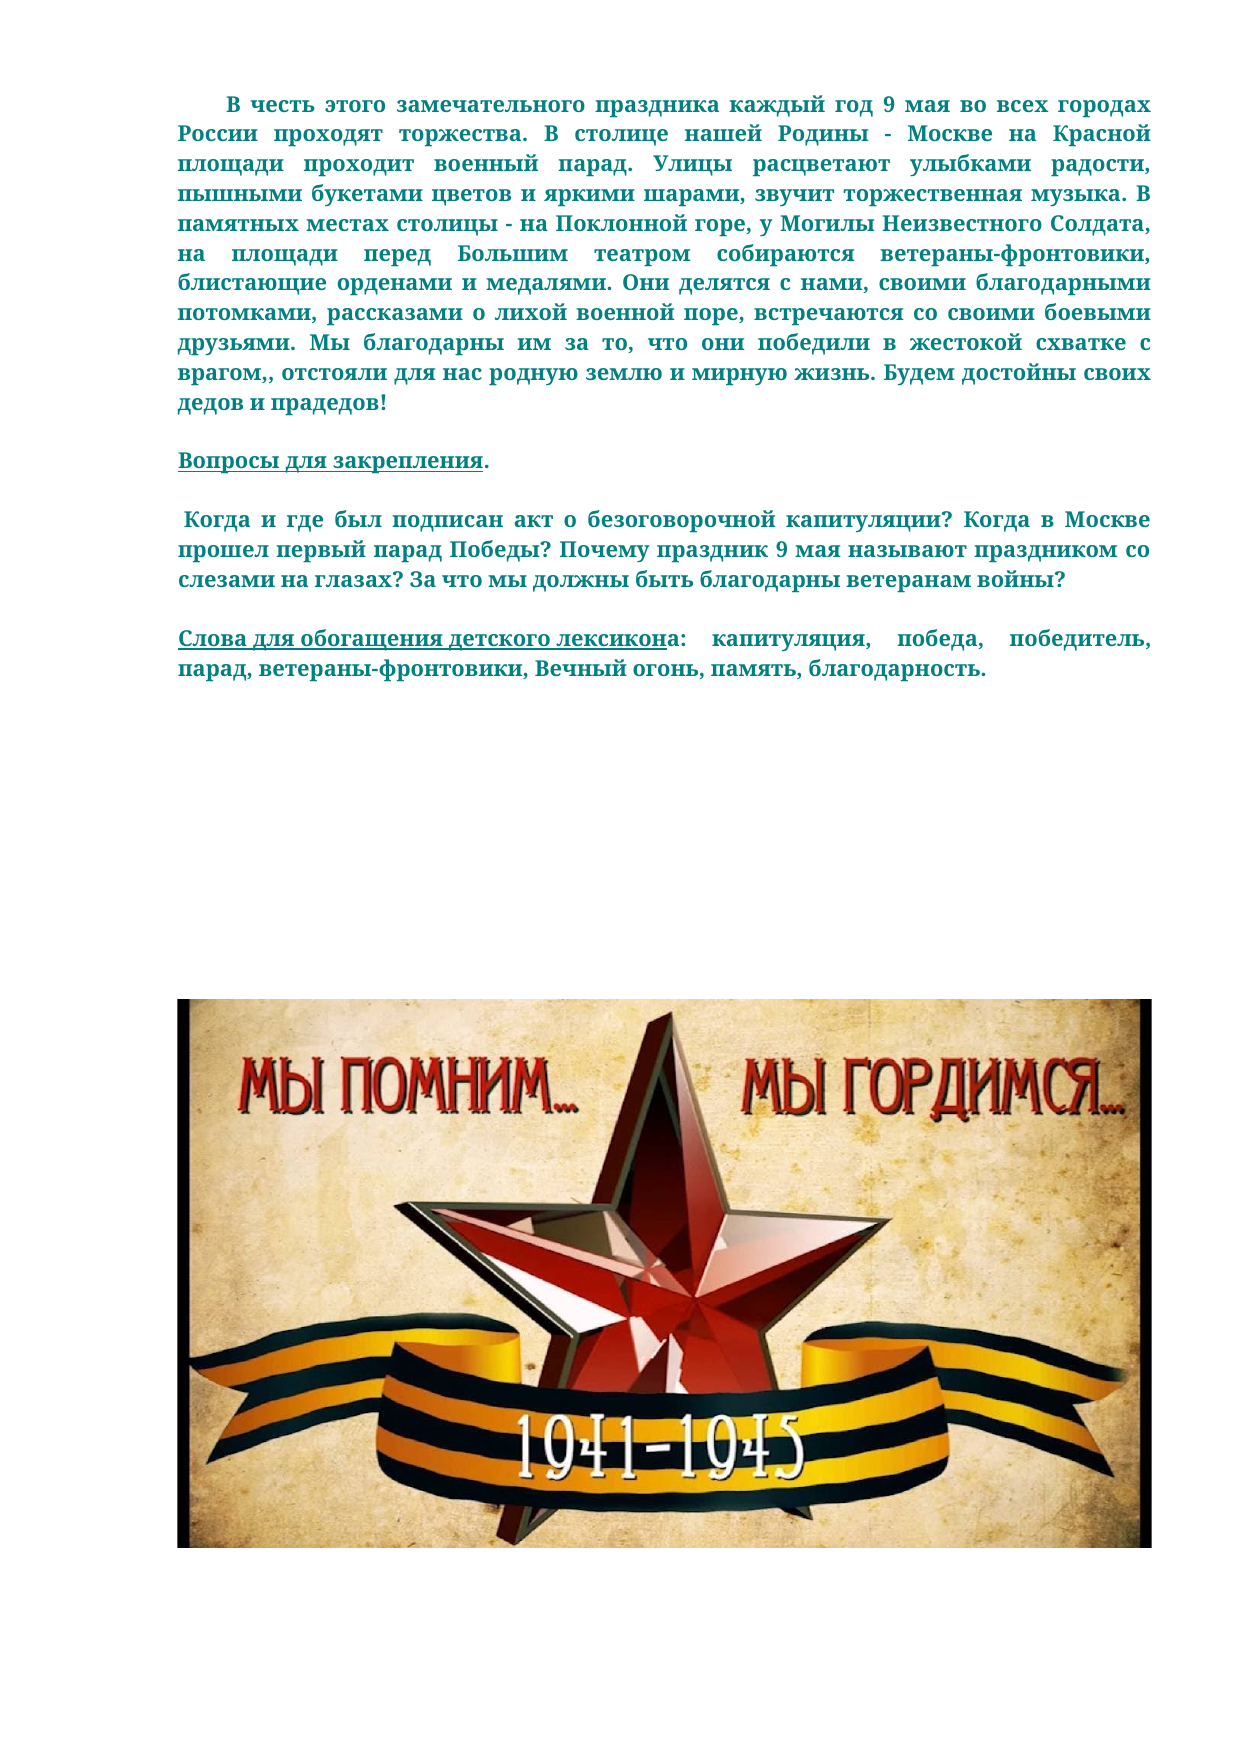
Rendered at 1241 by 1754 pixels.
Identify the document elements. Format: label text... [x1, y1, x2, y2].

text Вопросы для закрепления. [178, 446, 1152, 475]
picture [177, 999, 1152, 1548]
text Когда и где был подписан акт о безоговорочной капитуляции? Когда в Москве прошел первый парад Победы? Почему праздник 9 мая называют праздником со слезами на глазах? За что мы должны быть благодарны ветеранам войны? [178, 504, 1152, 594]
text Слова для обогащения детского лексикона: капитуляция, победа, победитель, парад, ветераны-фронтовики, Вечный огонь, память, благодарность. [178, 623, 1152, 683]
text В честь этого замечательного праздника каждый год 9 мая во всех городах России проходят торжества. В столице нашей Родины - Москве на Красной площади проходит военный парад. Улицы расцветают улыбками радости, пышными букетами цветов и яркими шарами, звучит торжественная музыка. В памятных местах столицы - на Поклонной горе, у Могилы Неизвестного Солдата, на площади перед Большим театром собираются ветераны-фронтовики, блистающие орденами и медалями. Они делятся с нами, своими благодарными потомками, рассказами о лихой военной поре, встречаются со своими боевыми друзьями. Мы благодарны им за то, что они победили в жестокой схватке с врагом,, отстояли для нас родную землю и мирную жизнь. Будем достойны своих дедов и прадедов! [177, 89, 1152, 416]
